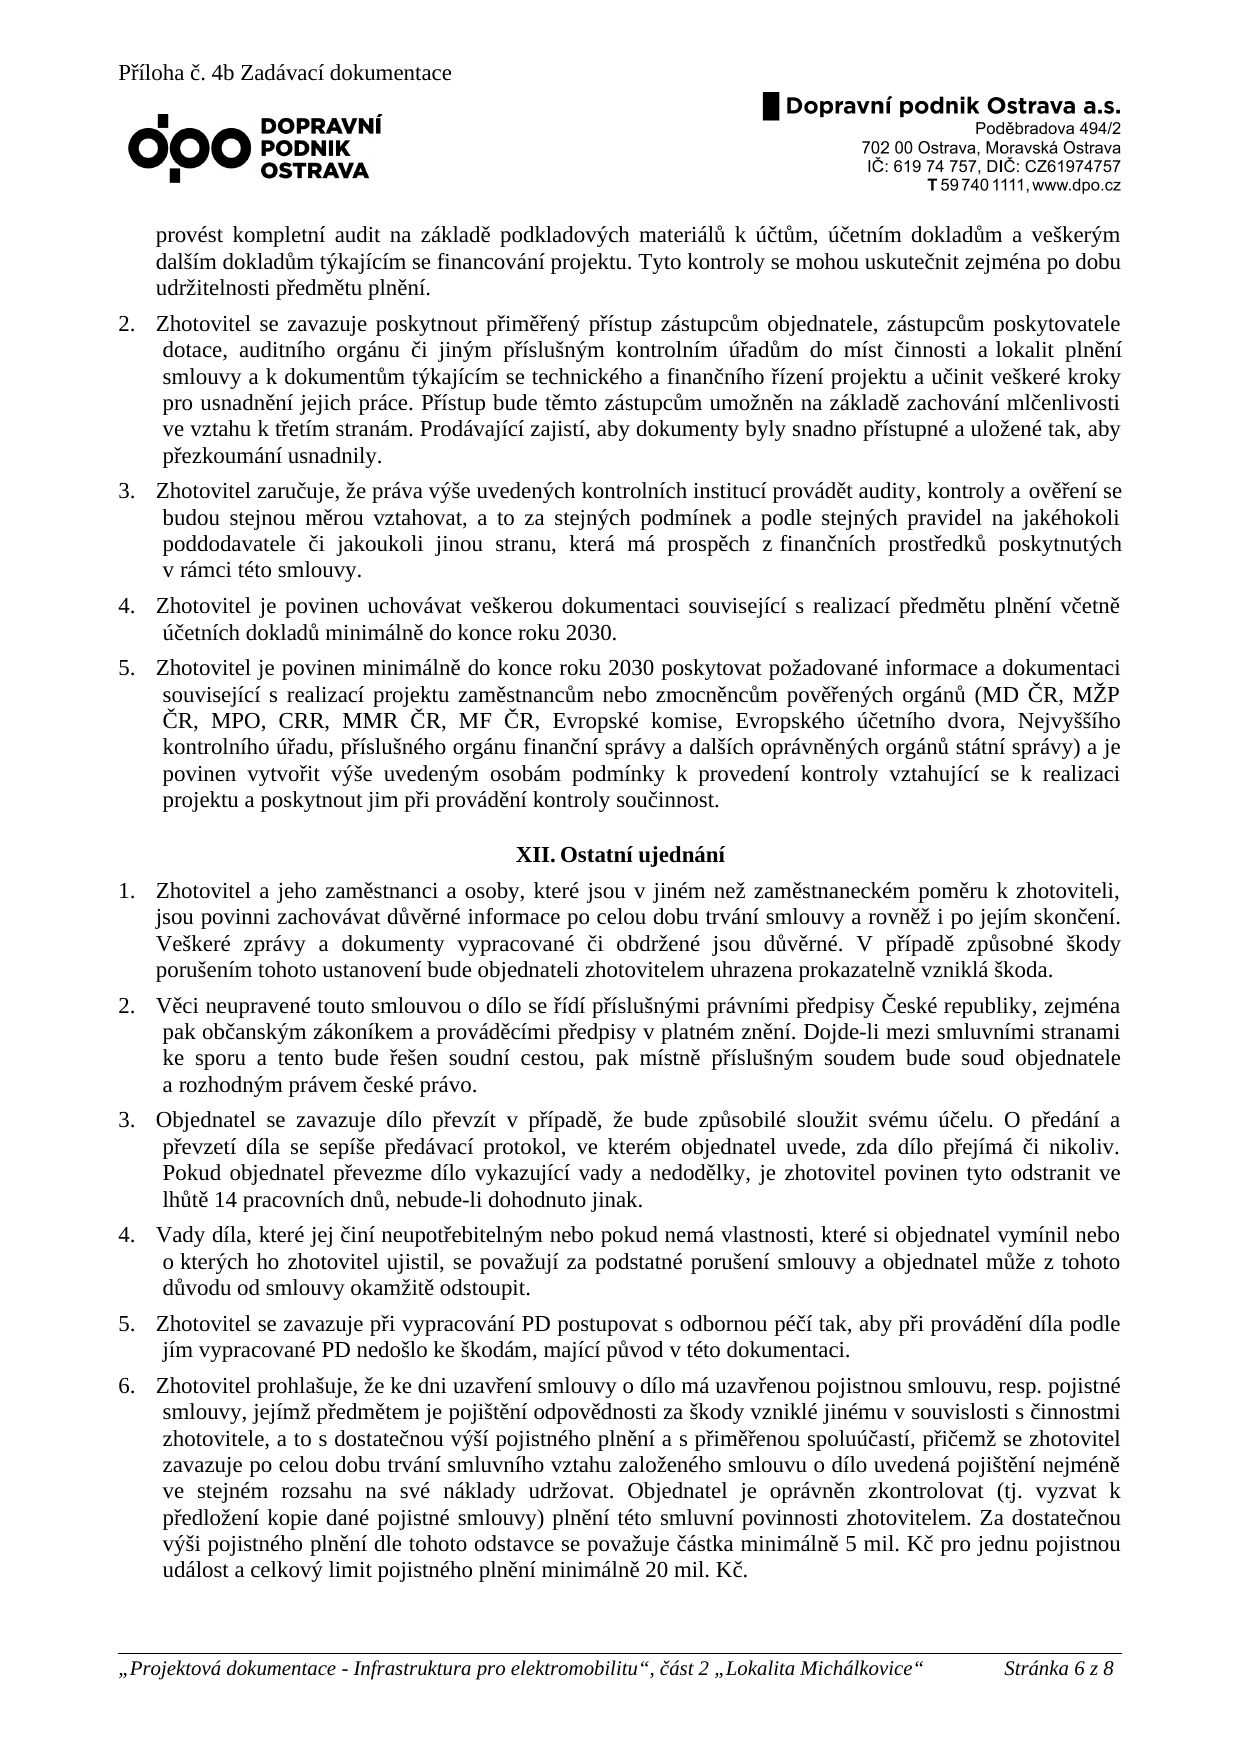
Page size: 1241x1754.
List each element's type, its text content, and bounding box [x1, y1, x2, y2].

list Zhotovitel prohlašuje, že ke dni uzavření smlouvy o dílo má uzavřenou pojistnou smlouvu, resp. pojistné smlouvy, jejímž předmětem je pojištění odpovědnosti za škody vzniklé jinému v souvislosti s činnostmi zhotovitele, a to s dostatečnou výší pojistného plnění a s přiměřenou spoluúčastí, přičemž se zhotovitel zavazuje po celou dobu trvání smluvního vztahu založeného smlouvu o dílo uvedená pojištění nejméně ve stejném rozsahu na své náklady udržovat. Objednatel je oprávněn zkontrolovat (tj. vyzvat k předložení kopie dané pojistné smlouvy) plnění této smluvní povinnosti zhotovitelem. Za dostatečnou výši pojistného plnění dle tohoto odstavce se považuje částka minimálně 5 mil. Kč pro jednu pojistnou událost a celkový limit pojistného plnění minimálně 20 mil. Kč. [118, 1372, 1122, 1583]
list Zhotovitel zaručuje, že práva výše uvedených kontrolních institucí provádět audity, kontroly a ověření se budou stejnou měrou vztahovat, a to za stejných podmínek a podle stejných pravidel na jakéhokoli poddodavatele či jakoukoli jinou stranu, která má prospěch z finančních prostředků poskytnutých v rámci této smlouvy. [118, 477, 1122, 583]
list Zhotovitel se zavazuje při vypracování PD postupovat s odbornou péčí tak, aby při provádění díla podle jím vypracované PD nedošlo ke škodám, mající původ v této dokumentaci. [118, 1310, 1122, 1362]
list Zhotovitel a jeho zaměstnanci a osoby, které jsou v jiném než zaměstnaneckém poměru k zhotoviteli, jsou povinni zachovávat důvěrné informace po celou dobu trvání smlouvy a rovněž i po jejím skončení. Veškeré zprávy a dokumenty vypracované či obdržené jsou důvěrné. V případě způsobné škody porušením tohoto ustanovení bude objednateli zhotovitelem uhrazena prokazatelně vzniklá škoda. [118, 877, 1122, 982]
list Ostatní ujednání [118, 841, 1122, 868]
list Vady díla, které jej činí neupotřebitelným nebo pokud nemá vlastnosti, které si objednatel vymínil nebo o kterých ho zhotovitel ujistil, se považují za podstatné porušení smlouvy a objednatel může z tohoto důvodu od smlouvy okamžitě odstoupit. [118, 1221, 1122, 1300]
list Objednatel se zavazuje dílo převzít v případě, že bude způsobilé sloužit svému účelu. O předání a převzetí díla se sepíše předávací protokol, ve kterém objednatel uvede, zda dílo přejímá či nikoliv. Pokud objednatel převezme dílo vykazující vady a nedodělky, je zhotovitel povinen tyto odstranit ve lhůtě 14 pracovních dnů, nebude-li dohodnuto jinak. [118, 1107, 1122, 1212]
picture [128, 114, 383, 183]
picture [762, 92, 1121, 194]
list Zhotovitel je povinen uchovávat veškerou dokumentaci související s realizací předmětu plnění včetně účetních dokladů minimálně do konce roku 2030. [118, 592, 1122, 645]
list Zhotovitel je povinen minimálně do konce roku 2030 poskytovat požadované informace a dokumentaci související s realizací projektu zaměstnancům nebo zmocněncům pověřených orgánů (MD ČR, MŽP ČR, MPO, CRR, MMR ČR, MF ČR, Evropské komise, Evropského účetního dvora, Nejvyššího kontrolního úřadu, příslušného orgánu finanční správy a dalších oprávněných orgánů státní správy) a je povinen vytvořit výše uvedeným osobám podmínky k provedení kontroly vztahující se k realizaci projektu a poskytnout jim při provádění kontroly součinnost. [118, 654, 1122, 812]
list Věci neupravené touto smlouvou o dílo se řídí příslušnými právními předpisy České republiky, zejména pak občanským zákoníkem a prováděcími předpisy v platném znění. Dojde-li mezi smluvními stranami ke sporu a tento bude řešen soudní cestou, pak místně příslušným soudem bude soud objednatele a rozhodným právem české právo. [118, 992, 1122, 1097]
list Zhotovitel se zavazuje poskytnout přiměřený přístup zástupcům objednatele, zástupcům poskytovatele dotace, auditního orgánu či jiným příslušným kontrolním úřadům do míst činnosti a lokalit plnění smlouvy a k dokumentům týkajícím se technického a finančního řízení projektu a učinit veškeré kroky pro usnadnění jejich práce. Přístup bude těmto zástupcům umožněn na základě zachování mlčenlivosti ve vztahu k třetím stranám. Prodávající zajistí, aby dokumenty byly snadno přístupné a uložené tak, aby přezkoumání usnadnily. [118, 310, 1122, 468]
